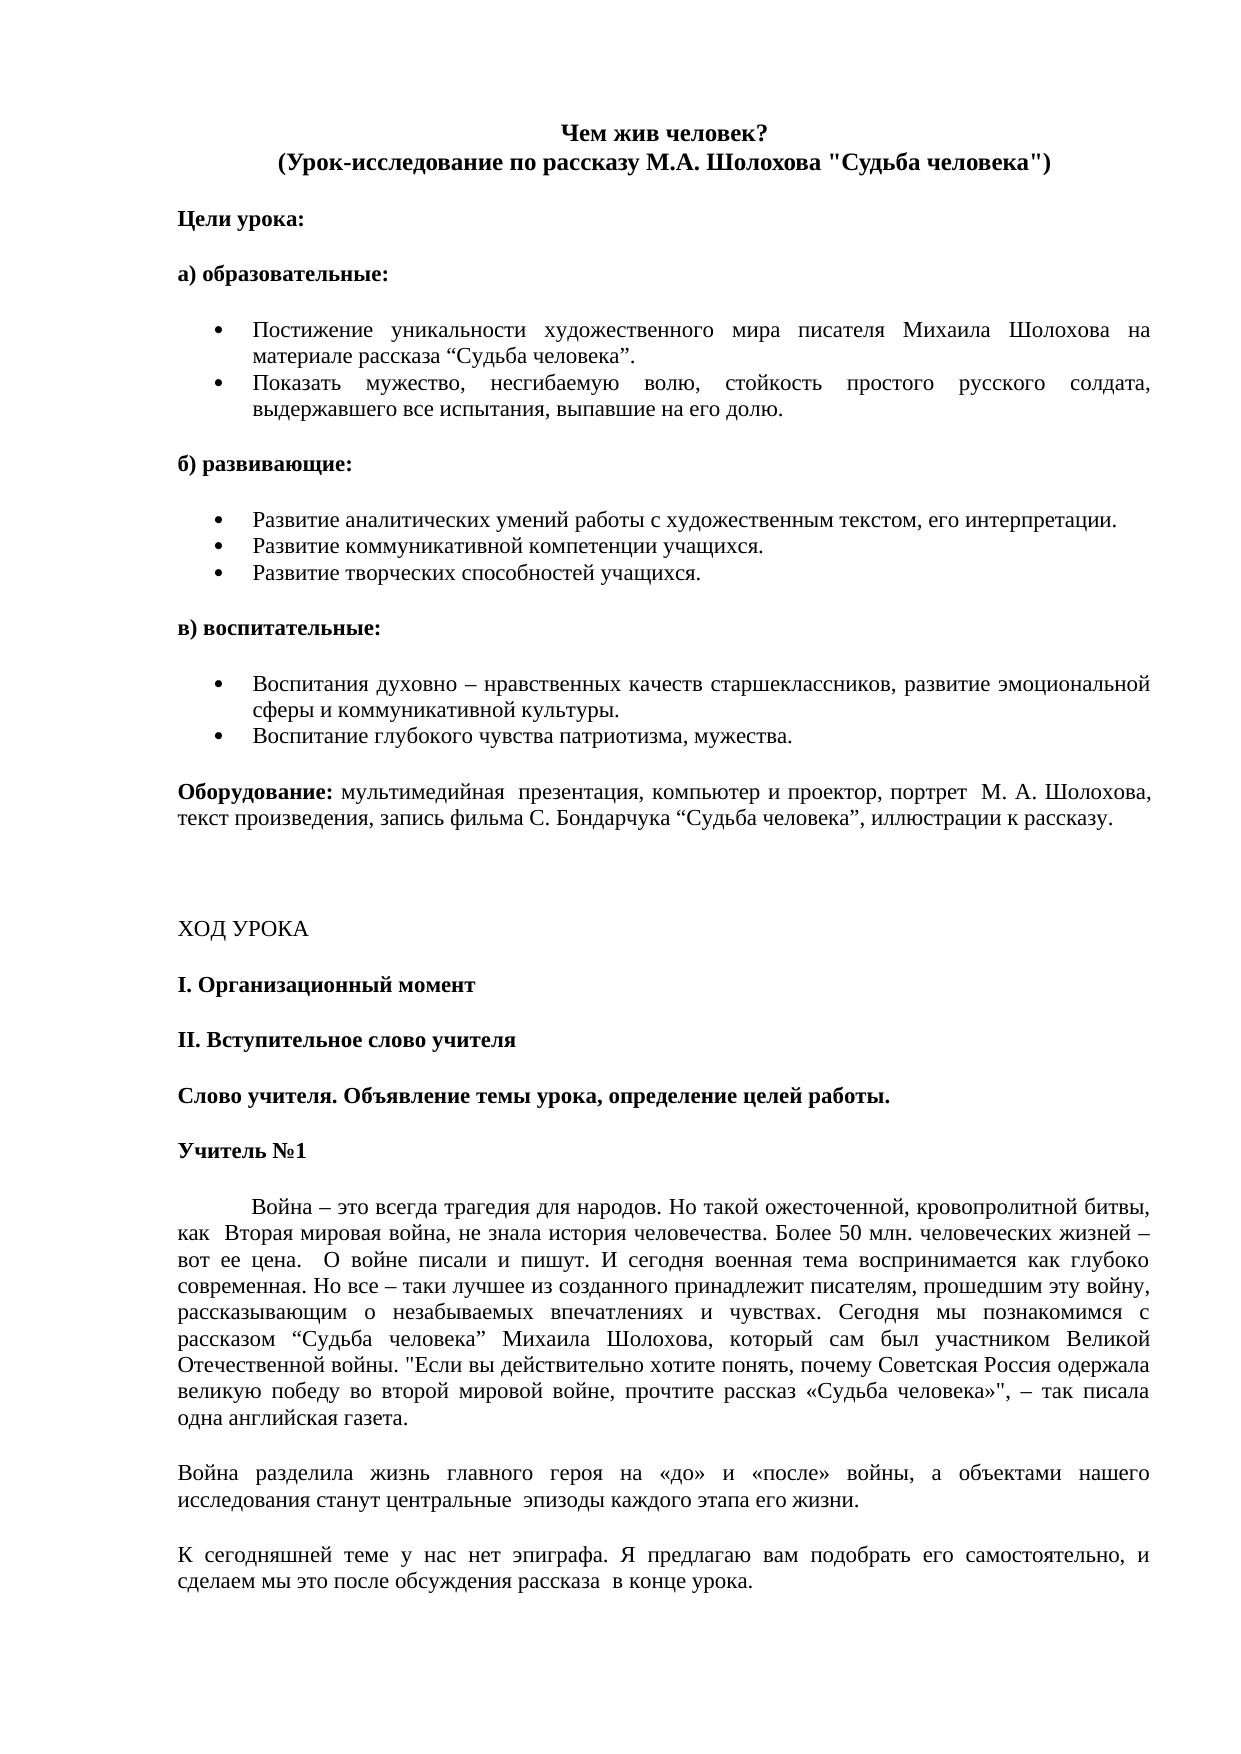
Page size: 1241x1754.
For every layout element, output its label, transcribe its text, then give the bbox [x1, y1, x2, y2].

list Воспитание глубокого чувства патриотизма, мужества. [215, 722, 1152, 749]
text б) развивающие: [177, 450, 1152, 477]
text а) образовательные: [177, 260, 1152, 287]
text Цели урока: [177, 205, 1152, 231]
text Война разделила жизнь главного героя на «до» и «после» войны, а объектами нашего исследования станут центральные эпизоды каждого этапа его жизни. [177, 1459, 1152, 1512]
list Постижение уникальности художественного мира писателя Михаила Шолохова на материале рассказа “Судьба человека”. [215, 316, 1152, 368]
text ХОД УРОКА [177, 915, 1152, 942]
list Развитие аналитических умений работы с художественным текстом, его интерпретации. [215, 506, 1152, 532]
text Чем жив человек? [177, 118, 1152, 147]
text Война – это всегда трагедия для народов. Но такой ожесточенной, кровопролитной битвы, как Вторая мировая война, не знала история человечества. Более 50 млн. человеческих жизней – вот ее цена. О войне писали и пишут. И сегодня военная тема воспринимается как глубоко современная. Но все – таки лучшее из созданного принадлежит писателям, прошедшим эту войну, рассказывающим о незабываемых впечатлениях и чувствах. Сегодня мы познакомимся с рассказом “Судьба человека” Михаила Шолохова, который сам был участником Великой Отечественной войны. "Если вы действительно хотите понять, почему Советская Россия одержала великую победу во второй мировой войне, прочтите рассказ «Судьба человека»", – так писала одна английская газета. [177, 1193, 1152, 1430]
list Развитие коммуникативной компетенции учащихся. [215, 532, 1152, 559]
text II. Вступительное слово учителя [177, 1026, 1152, 1053]
text I. Организационный момент [177, 971, 1152, 997]
text в) воспитательные: [177, 614, 1152, 641]
text Слово учителя. Объявление темы урока, определение целей работы. [177, 1082, 1152, 1108]
list Показать мужество, несгибаемую волю, стойкость простого русского солдата, выдержавшего все испытания, выпавшие на его долю. [215, 368, 1152, 421]
text Учитель №1 [177, 1137, 1152, 1164]
list Развитие творческих способностей учащихся. [215, 559, 1152, 585]
text К сегодняшней теме у нас нет эпиграфа. Я предлагаю вам подобрать его самостоятельно, и сделаем мы это после обсуждения рассказа в конце урока. [177, 1541, 1152, 1594]
text Оборудование: мультимедийная презентация, компьютер и проектор, портрет М. А. Шолохова, текст произведения, запись фильма С. Бондарчука “Судьба человека”, иллюстрации к рассказу. [177, 778, 1152, 831]
list Воспитания духовно – нравственных качеств старшеклассников, развитие эмоциональной сферы и коммуникативной культуры. [215, 670, 1152, 722]
text (Урок-исследование по рассказу М.А. Шолохова "Судьба человека") [177, 147, 1152, 176]
